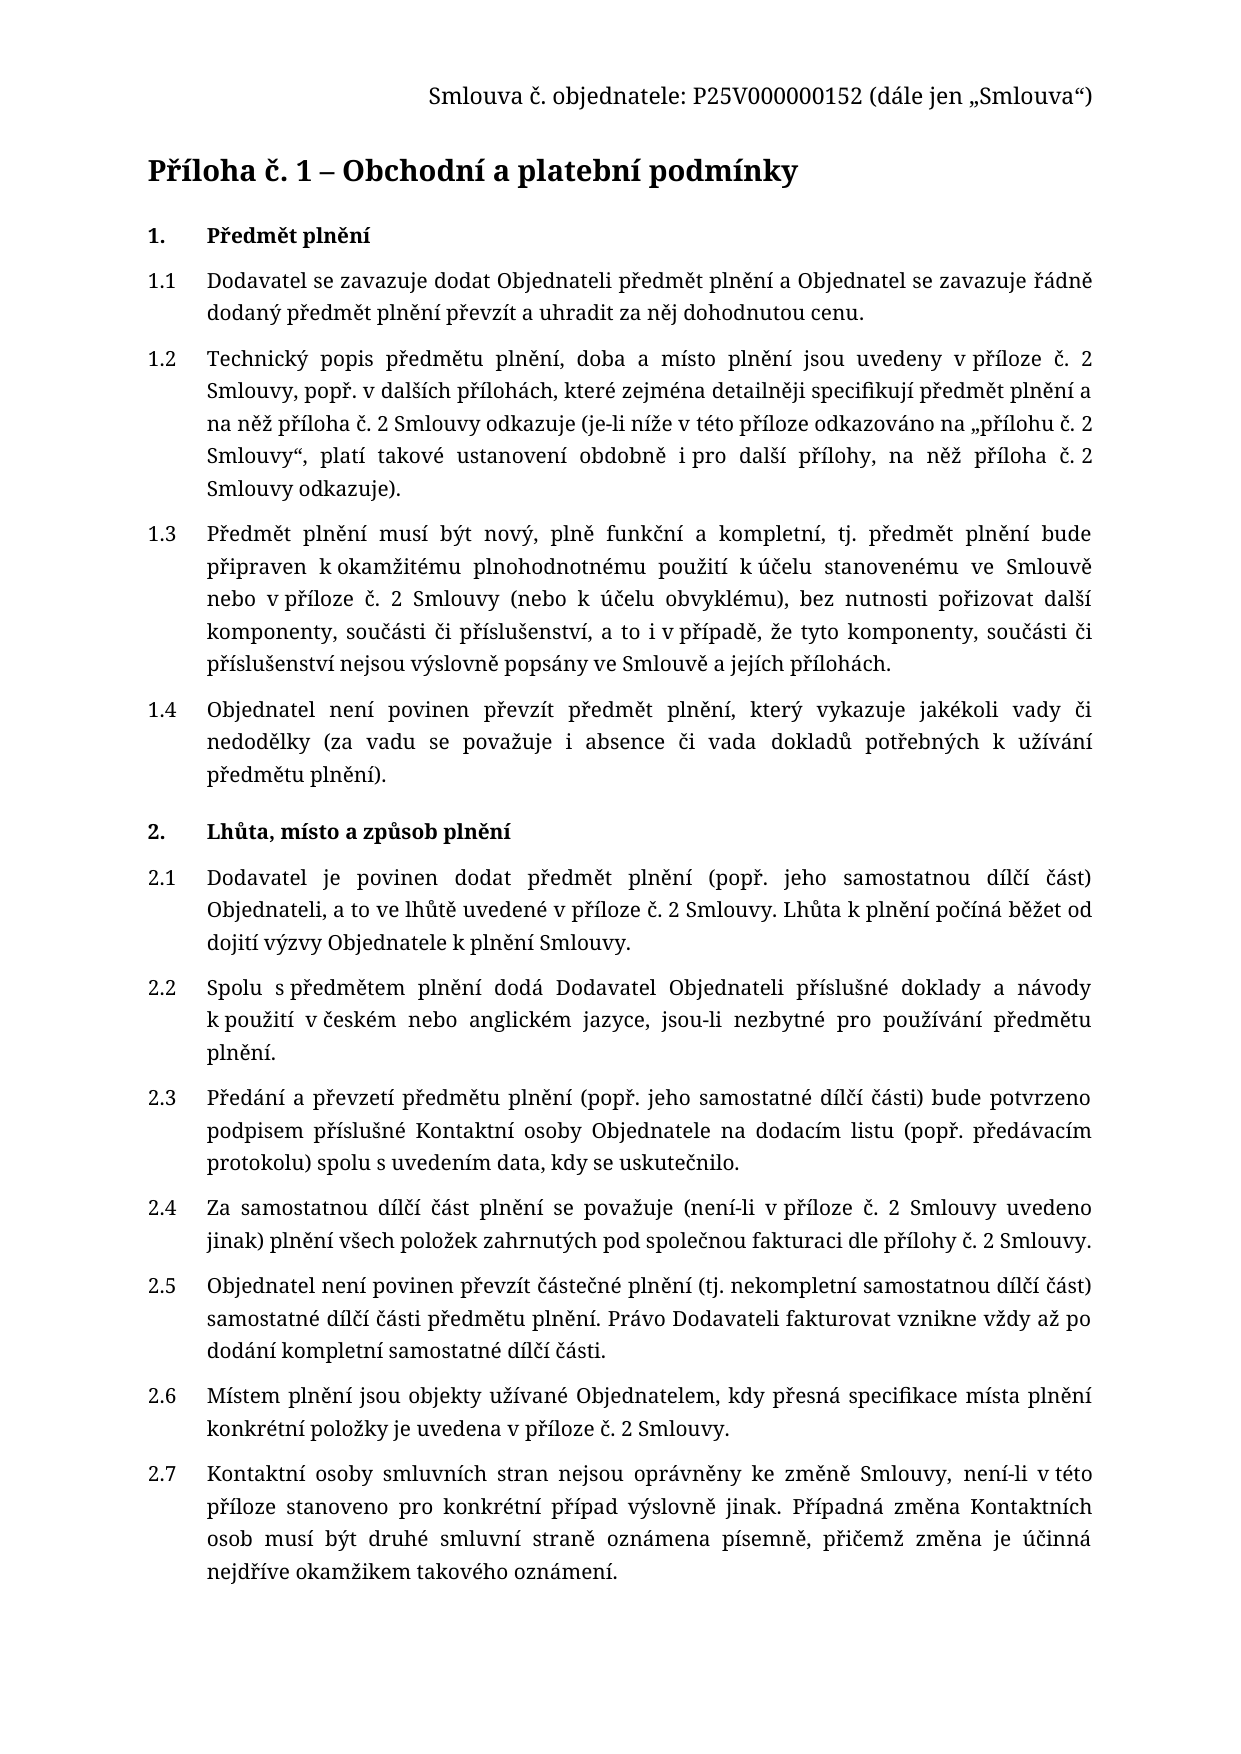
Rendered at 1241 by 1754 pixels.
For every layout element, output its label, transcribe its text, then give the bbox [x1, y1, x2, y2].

list Dodavatel je povinen dodat předmět plnění (popř. jeho samostatnou dílčí část) Objednateli, a to ve lhůtě uvedené v příloze č. 2 Smlouvy. Lhůta k plnění počíná běžet od dojití výzvy Objednatele k plnění Smlouvy. [148, 863, 1093, 956]
list Předmět plnění musí být nový, plně funkční a kompletní, tj. předmět plnění bude připraven k okamžitému plnohodnotnému použití k účelu stanovenému ve Smlouvě nebo v příloze č. 2 Smlouvy (nebo k účelu obvyklému), bez nutnosti pořizovat další komponenty, součásti či příslušenství, a to i v případě, že tyto komponenty, součásti či příslušenství nejsou výslovně popsány ve Smlouvě a jejích přílohách. [148, 519, 1093, 678]
list Předmět plnění [148, 221, 1093, 249]
text Příloha č. 1 – Obchodní a platební podmínky [148, 150, 1093, 190]
list Dodavatel se zavazuje dodat Objednateli předmět plnění a Objednatel se zavazuje řádně dodaný předmět plnění převzít a uhradit za něj dohodnutou cenu. [148, 266, 1093, 327]
list Za samostatnou dílčí část plnění se považuje (není-li v příloze č. 2 Smlouvy uvedeno jinak) plnění všech položek zahrnutých pod společnou fakturaci dle přílohy č. 2 Smlouvy. [148, 1193, 1093, 1254]
list Místem plnění jsou objekty užívané Objednatelem, kdy přesná specifikace místa plnění konkrétní položky je uvedena v příloze č. 2 Smlouvy. [148, 1382, 1093, 1443]
list Předání a převzetí předmětu plnění (popř. jeho samostatné dílčí části) bude potvrzeno podpisem příslušné Kontaktní osoby Objednatele na dodacím listu (popř. předávacím protokolu) spolu s uvedením data, kdy se uskutečnilo. [148, 1083, 1093, 1177]
list Spolu s předmětem plnění dodá Dodavatel Objednateli příslušné doklady a návody k použití v českém nebo anglickém jazyce, jsou-li nezbytné pro používání předmětu plnění. [148, 973, 1093, 1067]
list Objednatel není povinen převzít předmět plnění, který vykazuje jakékoli vady či nedodělky (za vadu se považuje i absence či vada dokladů potřebných k užívání předmětu plnění). [148, 695, 1093, 788]
list Kontaktní osoby smluvních stran nejsou oprávněny ke změně Smlouvy, není-li v této příloze stanoveno pro konkrétní případ výslovně jinak. Případná změna Kontaktních osob musí být druhé smluvní straně oznámena písemně, přičemž změna je účinná nejdříve okamžikem takového oznámení. [148, 1459, 1093, 1586]
list Objednatel není povinen převzít částečné plnění (tj. nekompletní samostatnou dílčí část) samostatné dílčí části předmětu plnění. Právo Dodavateli fakturovat vznikne vždy až po dodání kompletní samostatné dílčí části. [148, 1271, 1093, 1365]
list Lhůta, místo a způsob plnění [148, 817, 1093, 846]
list Technický popis předmětu plnění, doba a místo plnění jsou uvedeny v příloze č. 2 Smlouvy, popř. v dalších přílohách, které zejména detailněji specifikují předmět plnění a na něž příloha č. 2 Smlouvy odkazuje (je-li níže v této příloze odkazováno na „přílohu č. 2 Smlouvy“, platí takové ustanovení obdobně i pro další přílohy, na něž příloha č. 2 Smlouvy odkazuje). [148, 344, 1093, 502]
